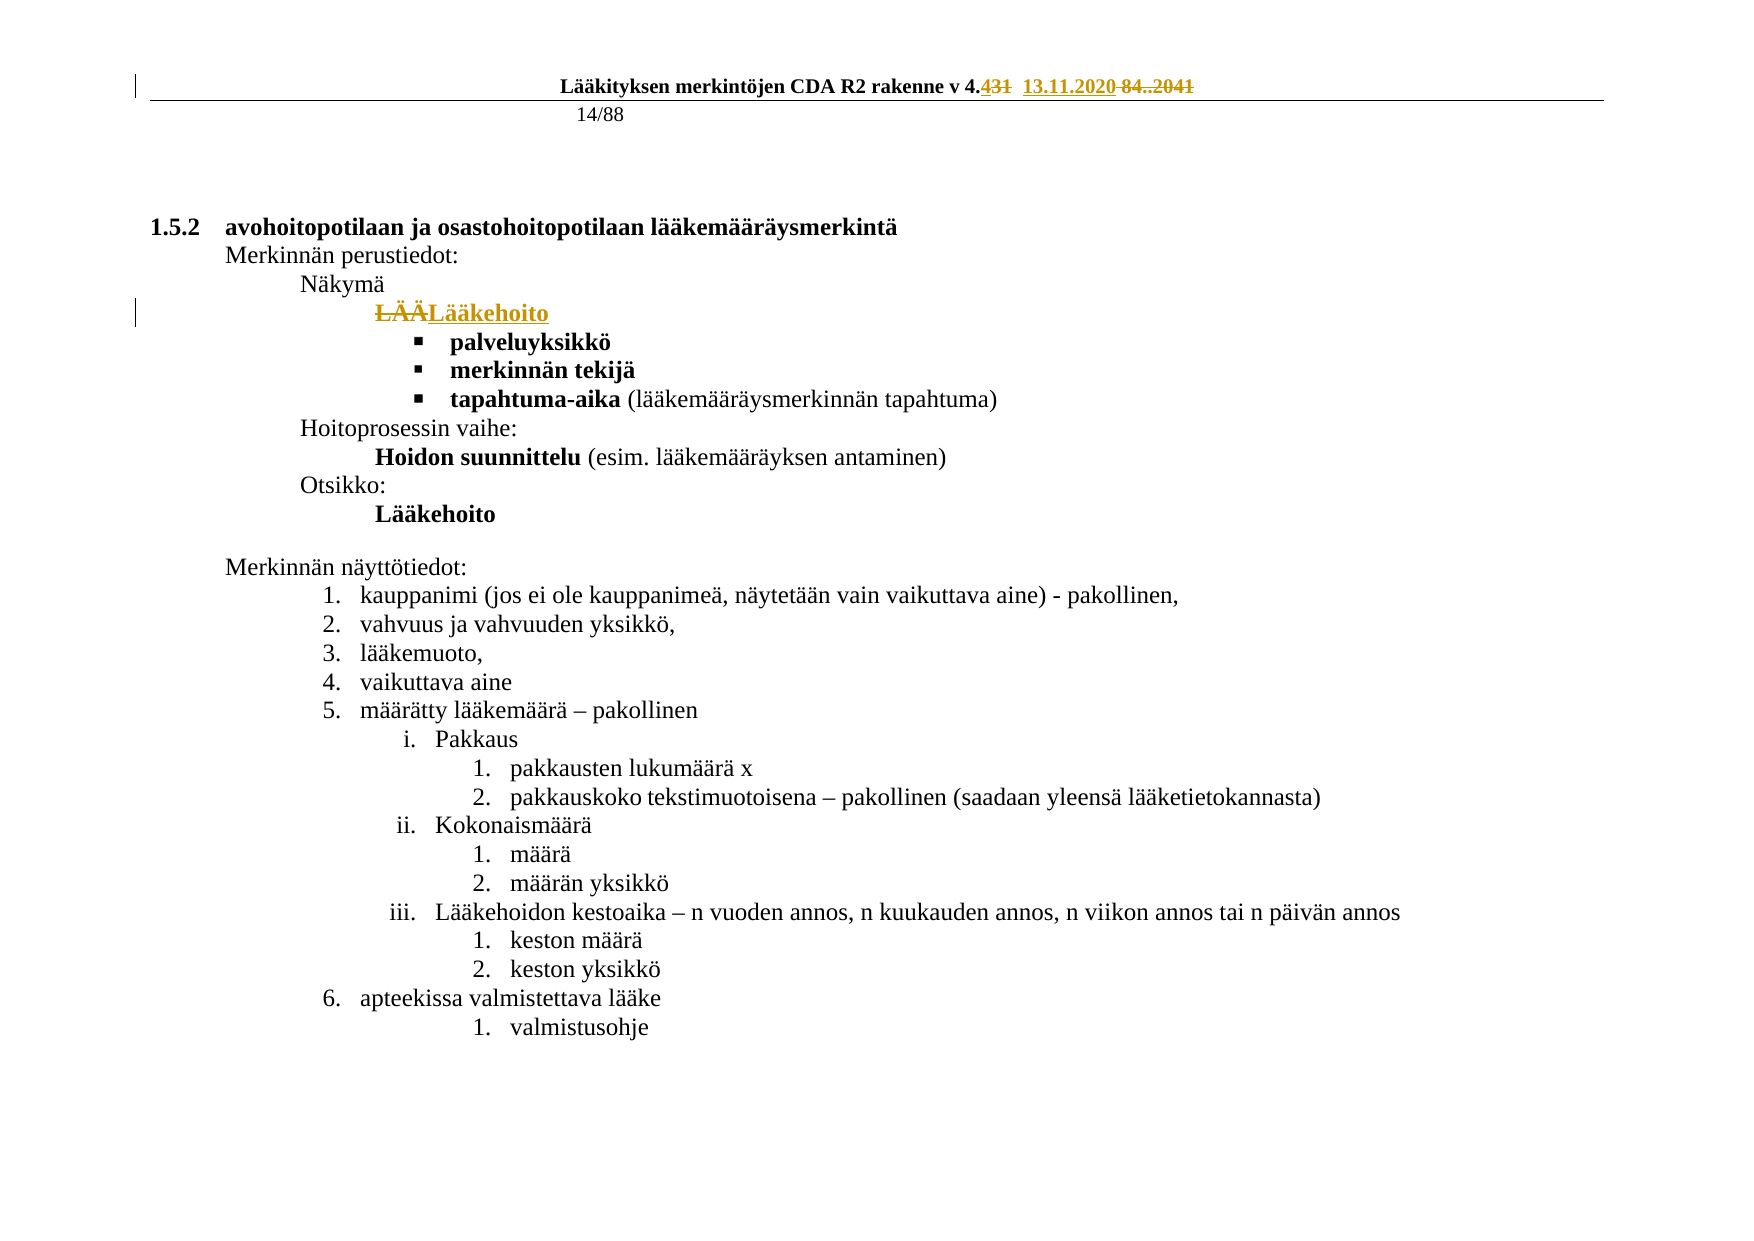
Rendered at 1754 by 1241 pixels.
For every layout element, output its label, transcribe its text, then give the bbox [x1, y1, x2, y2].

list määrän yksikkö [472, 868, 1604, 897]
list lääkemuoto, [322, 638, 1604, 667]
list apteekissa valmistettava lääke [322, 983, 1604, 1012]
list valmistusohje [472, 1012, 1604, 1041]
list määrä [472, 839, 1604, 868]
subtitle avohoitopotilaan ja osastohoitopotilaan lääkemääräysmerkintä [150, 212, 1604, 240]
list määrätty lääkemäärä – pakollinen [322, 696, 1604, 724]
list vaikuttava aine [322, 667, 1604, 696]
list kauppanimi (jos ei ole kauppanimeä, näytetään vain vaikuttava aine) - pakollinen, [322, 581, 1604, 609]
text Hoitoprosessin vaihe: [300, 413, 1604, 442]
list merkinnän tekijä [412, 355, 1604, 384]
list pakkausten lukumäärä x [472, 753, 1604, 782]
list keston määrä [472, 926, 1604, 954]
text Lääkehoito [225, 499, 1604, 528]
list palveluyksikkö [412, 327, 1604, 355]
text Merkinnän perustiedot: [150, 240, 1604, 269]
list Kokonaismäärä [416, 811, 1604, 839]
text Merkinnän näyttötiedot: [150, 552, 1604, 581]
text Näkymä [300, 269, 1604, 298]
text Otsikko: [300, 470, 1604, 499]
list keston yksikkö [472, 954, 1604, 983]
list pakkauskoko tekstimuotoisena – pakollinen (saadaan yleensä lääketietokannasta) [472, 782, 1604, 811]
list Lääkehoidon kestoaika – n vuoden annos, n kuukauden annos, n viikon annos tai n päivän annos [416, 897, 1604, 926]
list Pakkaus [416, 724, 1604, 753]
text Hoidon suunnittelu (esim. lääkemääräyksen antaminen) [300, 442, 1604, 470]
list vahvuus ja vahvuuden yksikkö, [322, 609, 1604, 638]
list tapahtuma-aika (lääkemääräysmerkinnän tapahtuma) [412, 384, 1604, 413]
